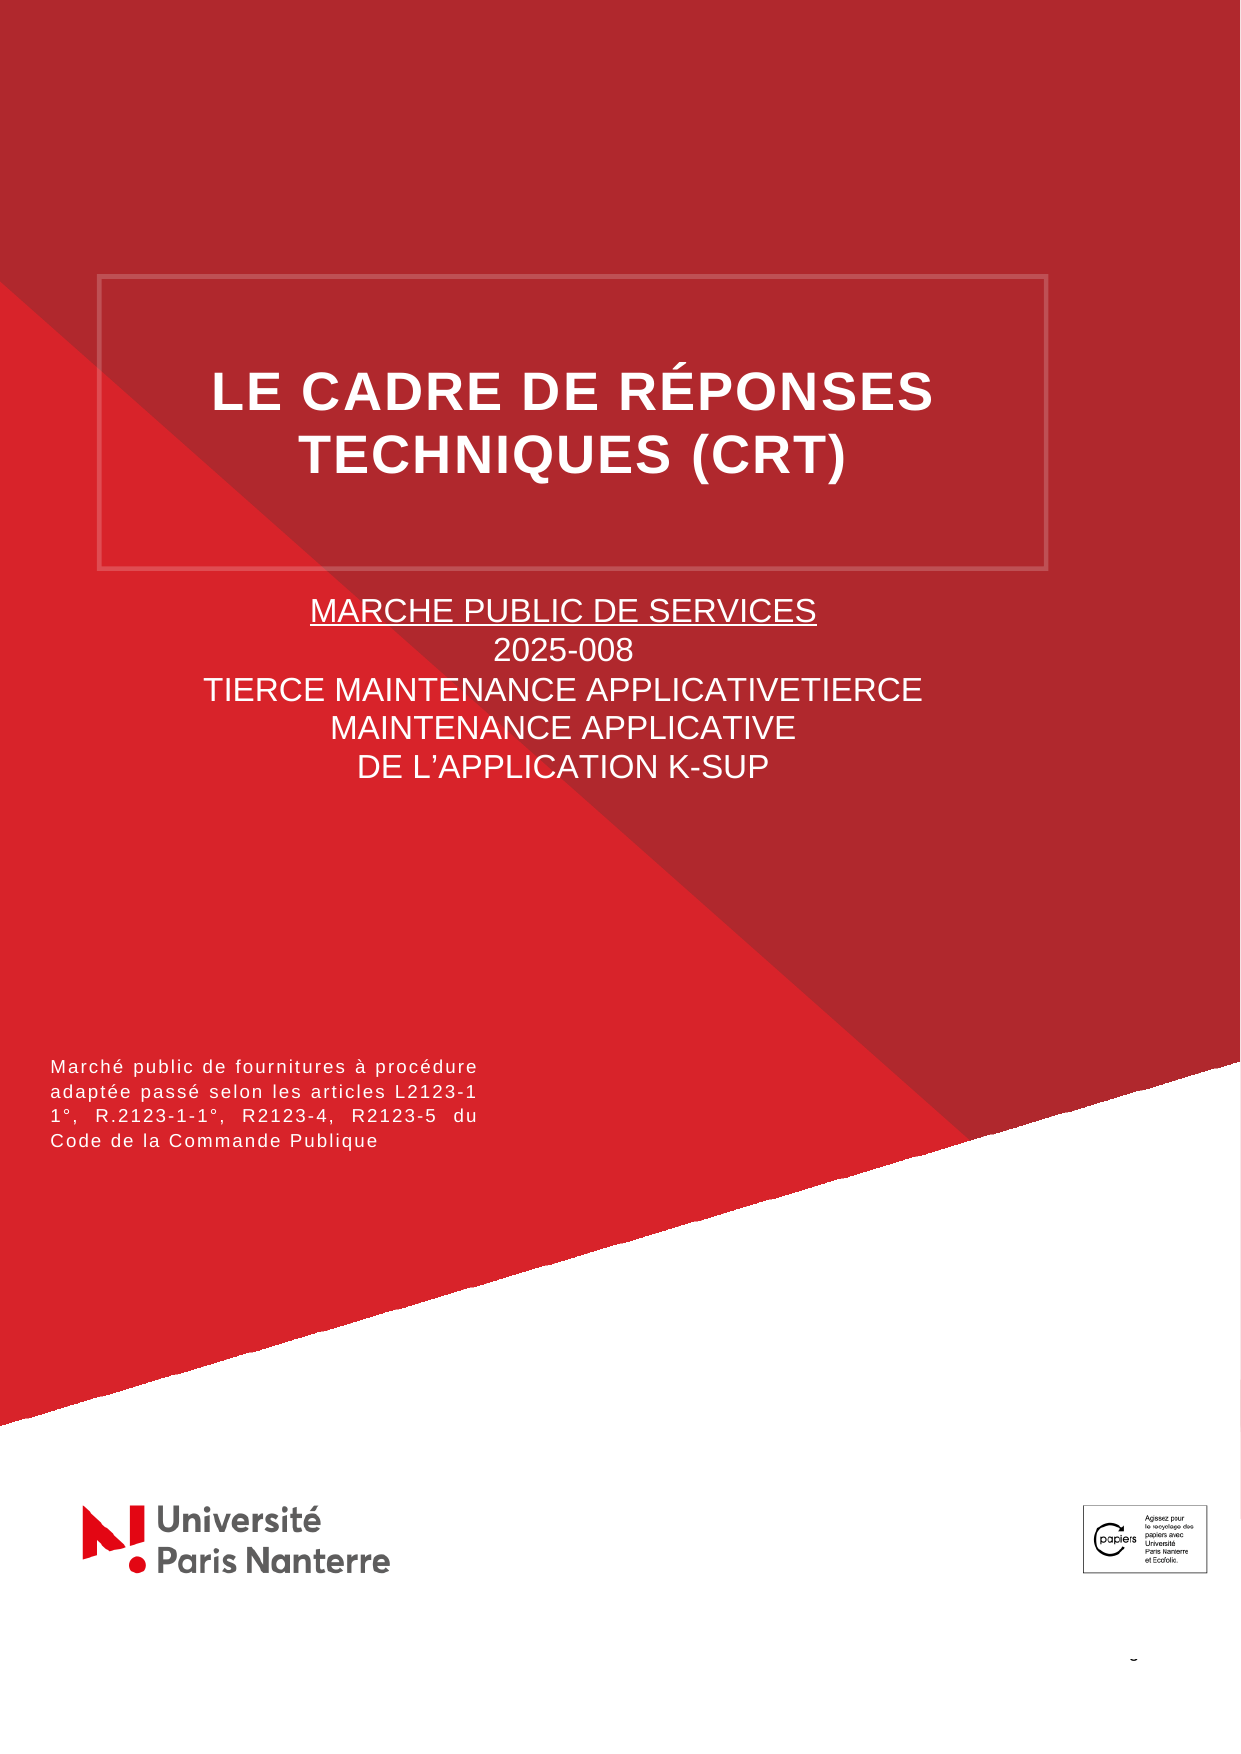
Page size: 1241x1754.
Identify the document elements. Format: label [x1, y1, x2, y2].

picture [0, 0, 1241, 1659]
picture [102, 279, 1043, 566]
picture [365, 602, 377, 610]
table_header [96, 274, 1049, 571]
picture [563, 759, 571, 769]
